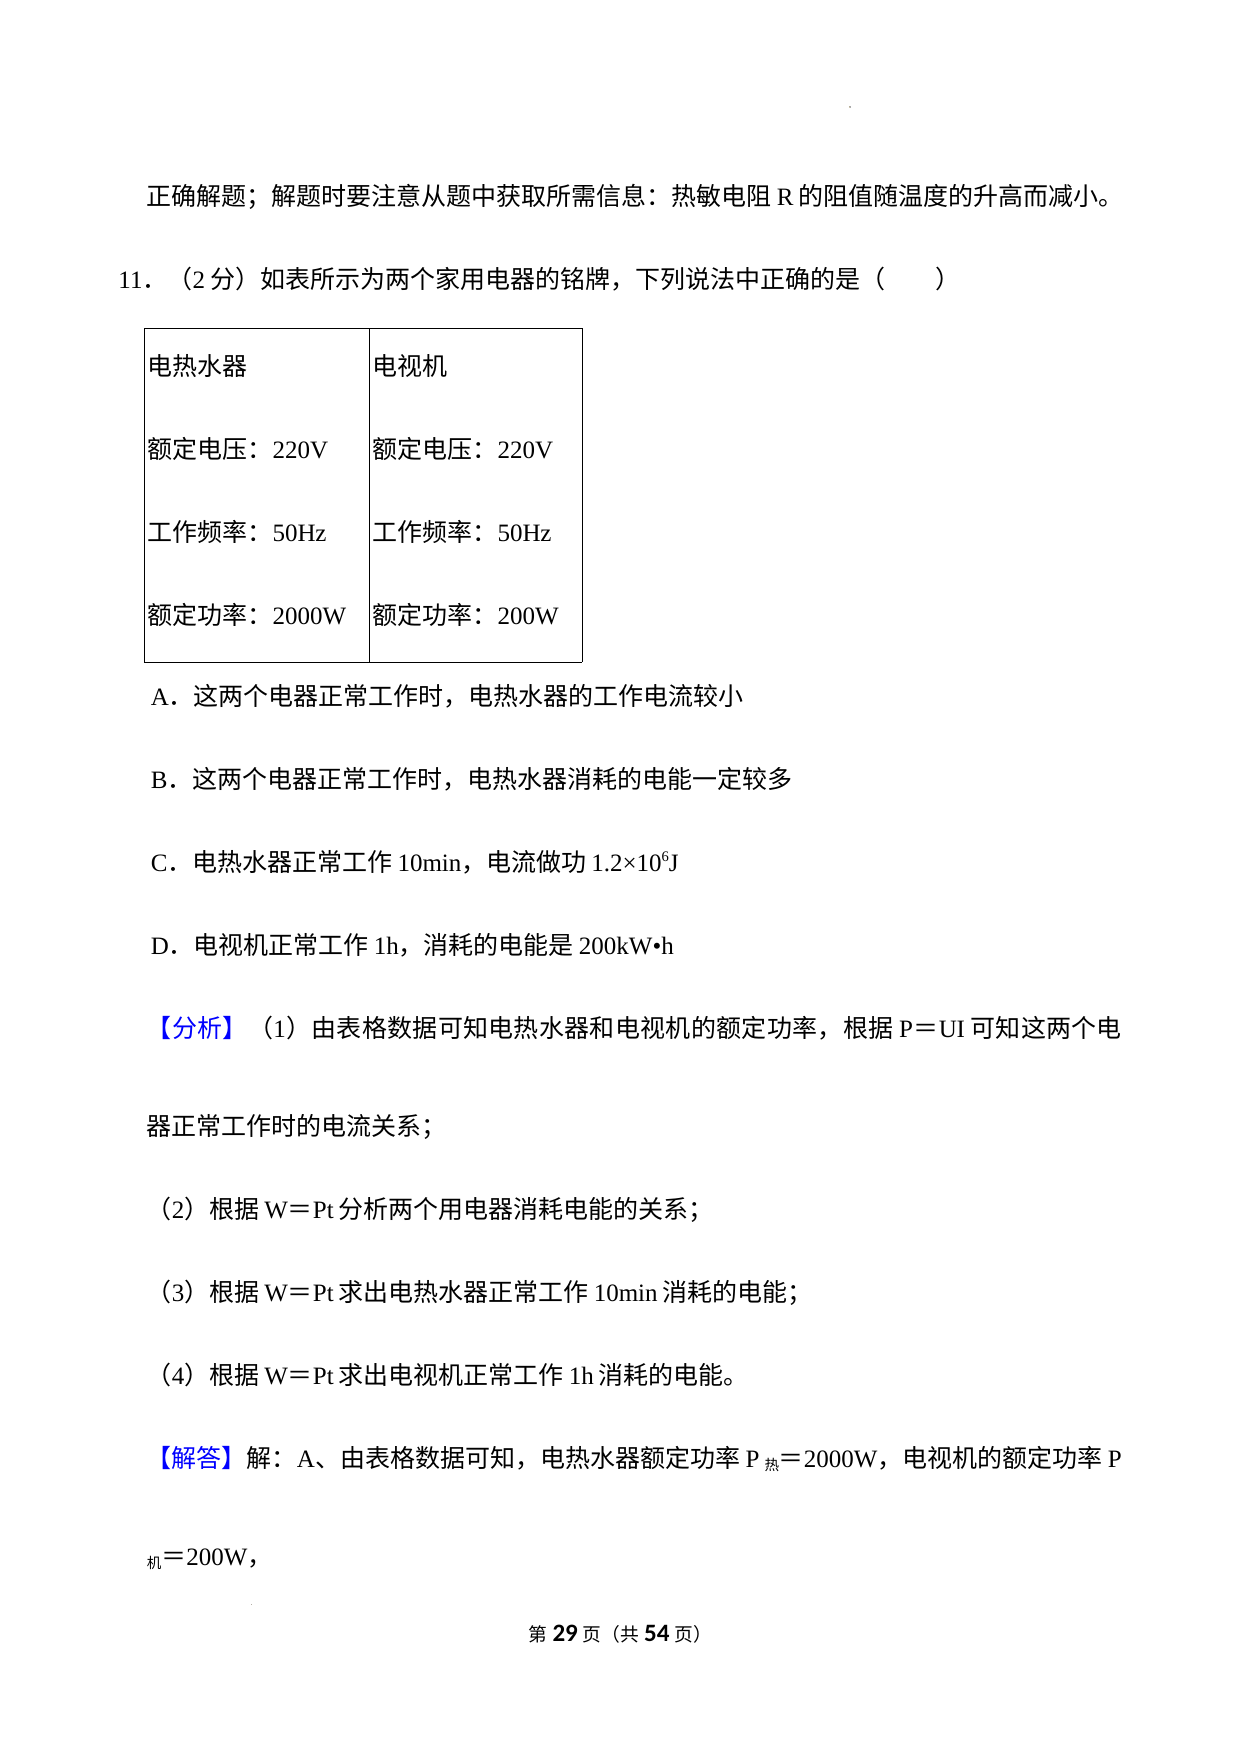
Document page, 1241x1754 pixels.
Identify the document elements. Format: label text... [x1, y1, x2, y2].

text （2）根据W＝Pt分析两个用电器消耗电能的关系； [147, 1175, 1122, 1240]
table_header 电热水器 额定电压：220V 工作频率：50Hz 额定功率：2000W [145, 329, 369, 662]
text 【分析】（1）由表格数据可知电热水器和电视机的额定功率，根据P＝UI可知这两个电器正常工作时的电流关系； [147, 994, 1122, 1157]
text （3）根据W＝Pt求出电热水器正常工作10min消耗的电能； [147, 1258, 1122, 1323]
text C．电热水器正常工作10min，电流做功1.2×106J [118, 828, 1122, 893]
table_header 电视机 额定电压：220V 工作频率：50Hz 额定功率：200W [370, 329, 582, 662]
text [147, 162, 1122, 227]
text （4）根据W＝Pt求出电视机正常工作1h消耗的电能。 [147, 1341, 1122, 1406]
text D．电视机正常工作1h，消耗的电能是200kW•h [118, 911, 1122, 976]
text 11．（2分）如表所示为两个家用电器的铭牌，下列说法中正确的是（ ） [118, 245, 1122, 310]
text 【解答】解：A、由表格数据可知，电热水器额定功率P热＝2000W，电视机的额定功率P机＝200W， [147, 1424, 1122, 1587]
text A．这两个电器正常工作时，电热水器的工作电流较小 [118, 662, 1122, 727]
text B．这两个电器正常工作时，电热水器消耗的电能一定较多 [118, 745, 1122, 810]
